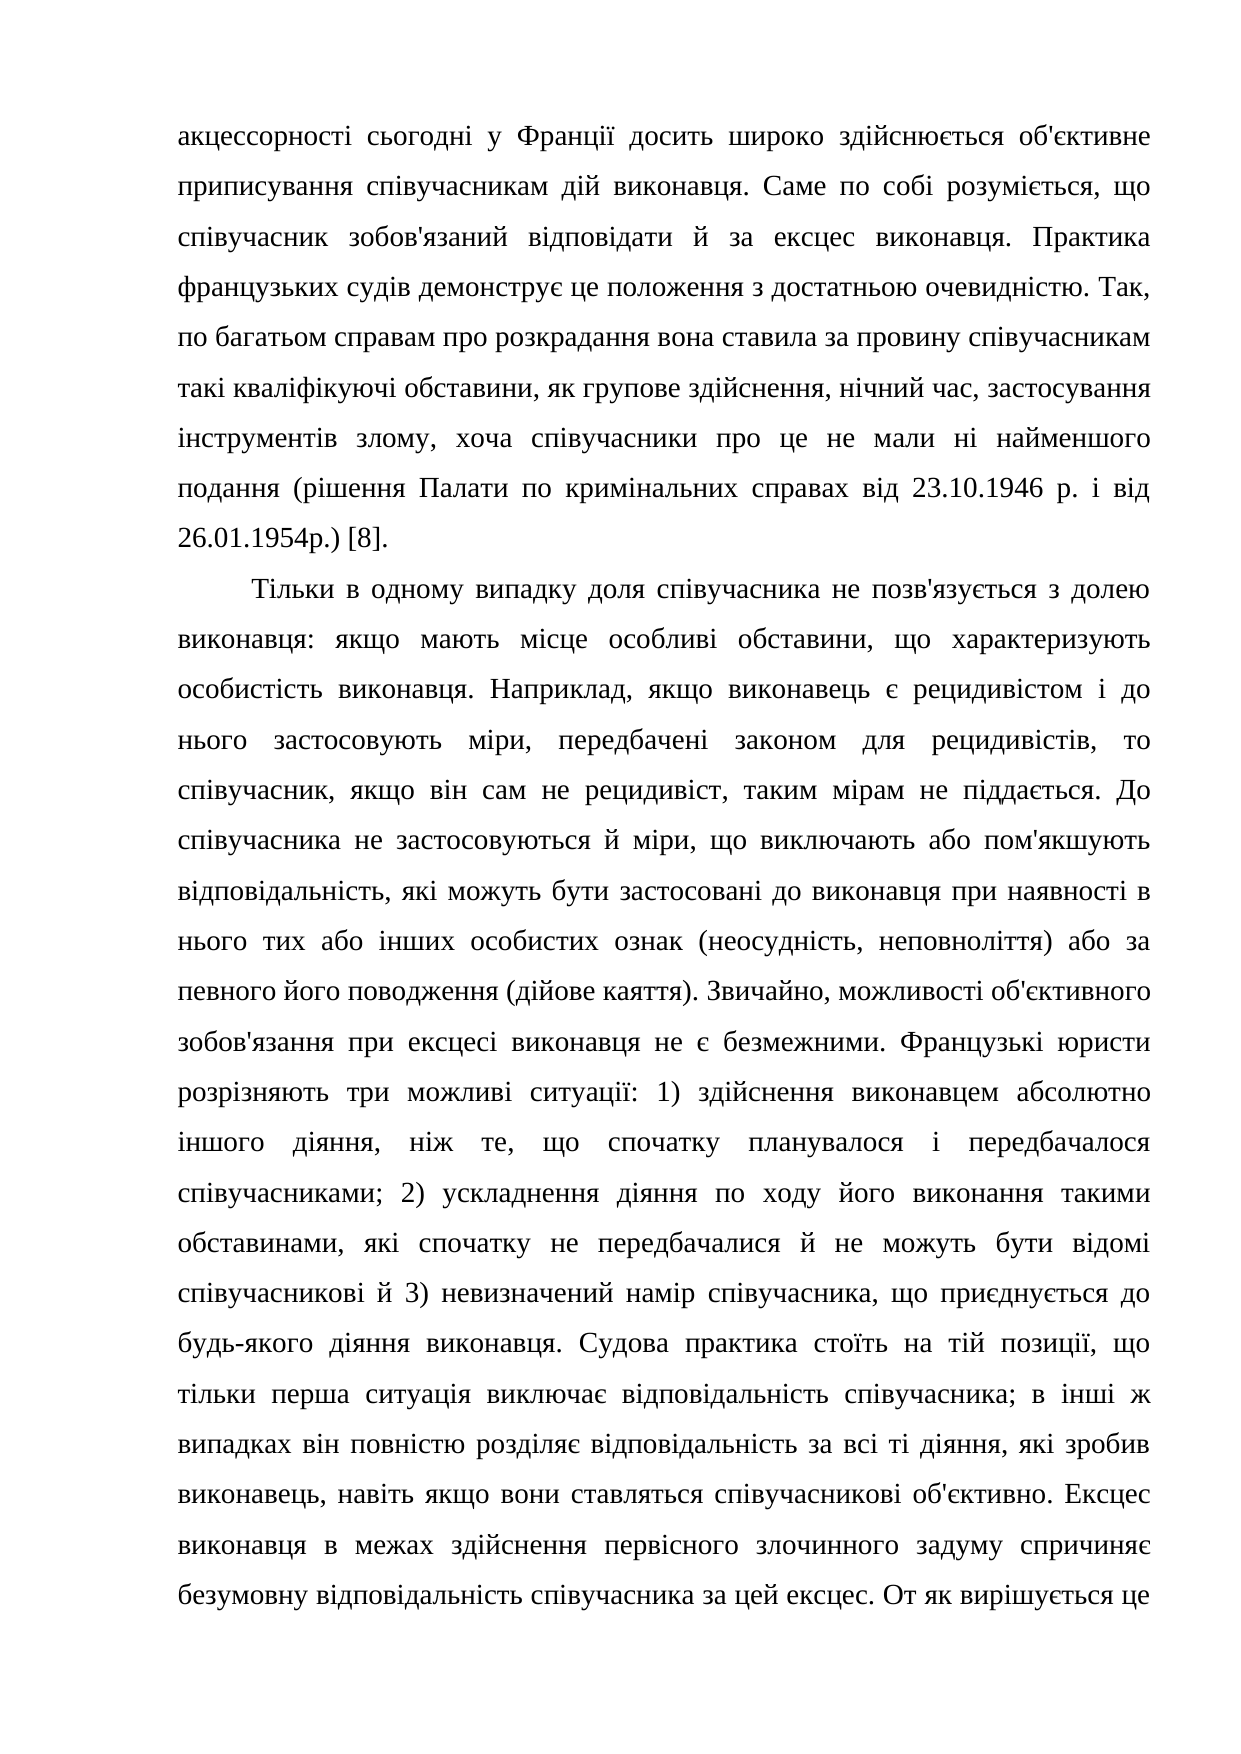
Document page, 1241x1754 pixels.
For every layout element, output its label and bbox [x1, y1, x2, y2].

text [177, 118, 1152, 554]
text [177, 571, 1152, 1611]
